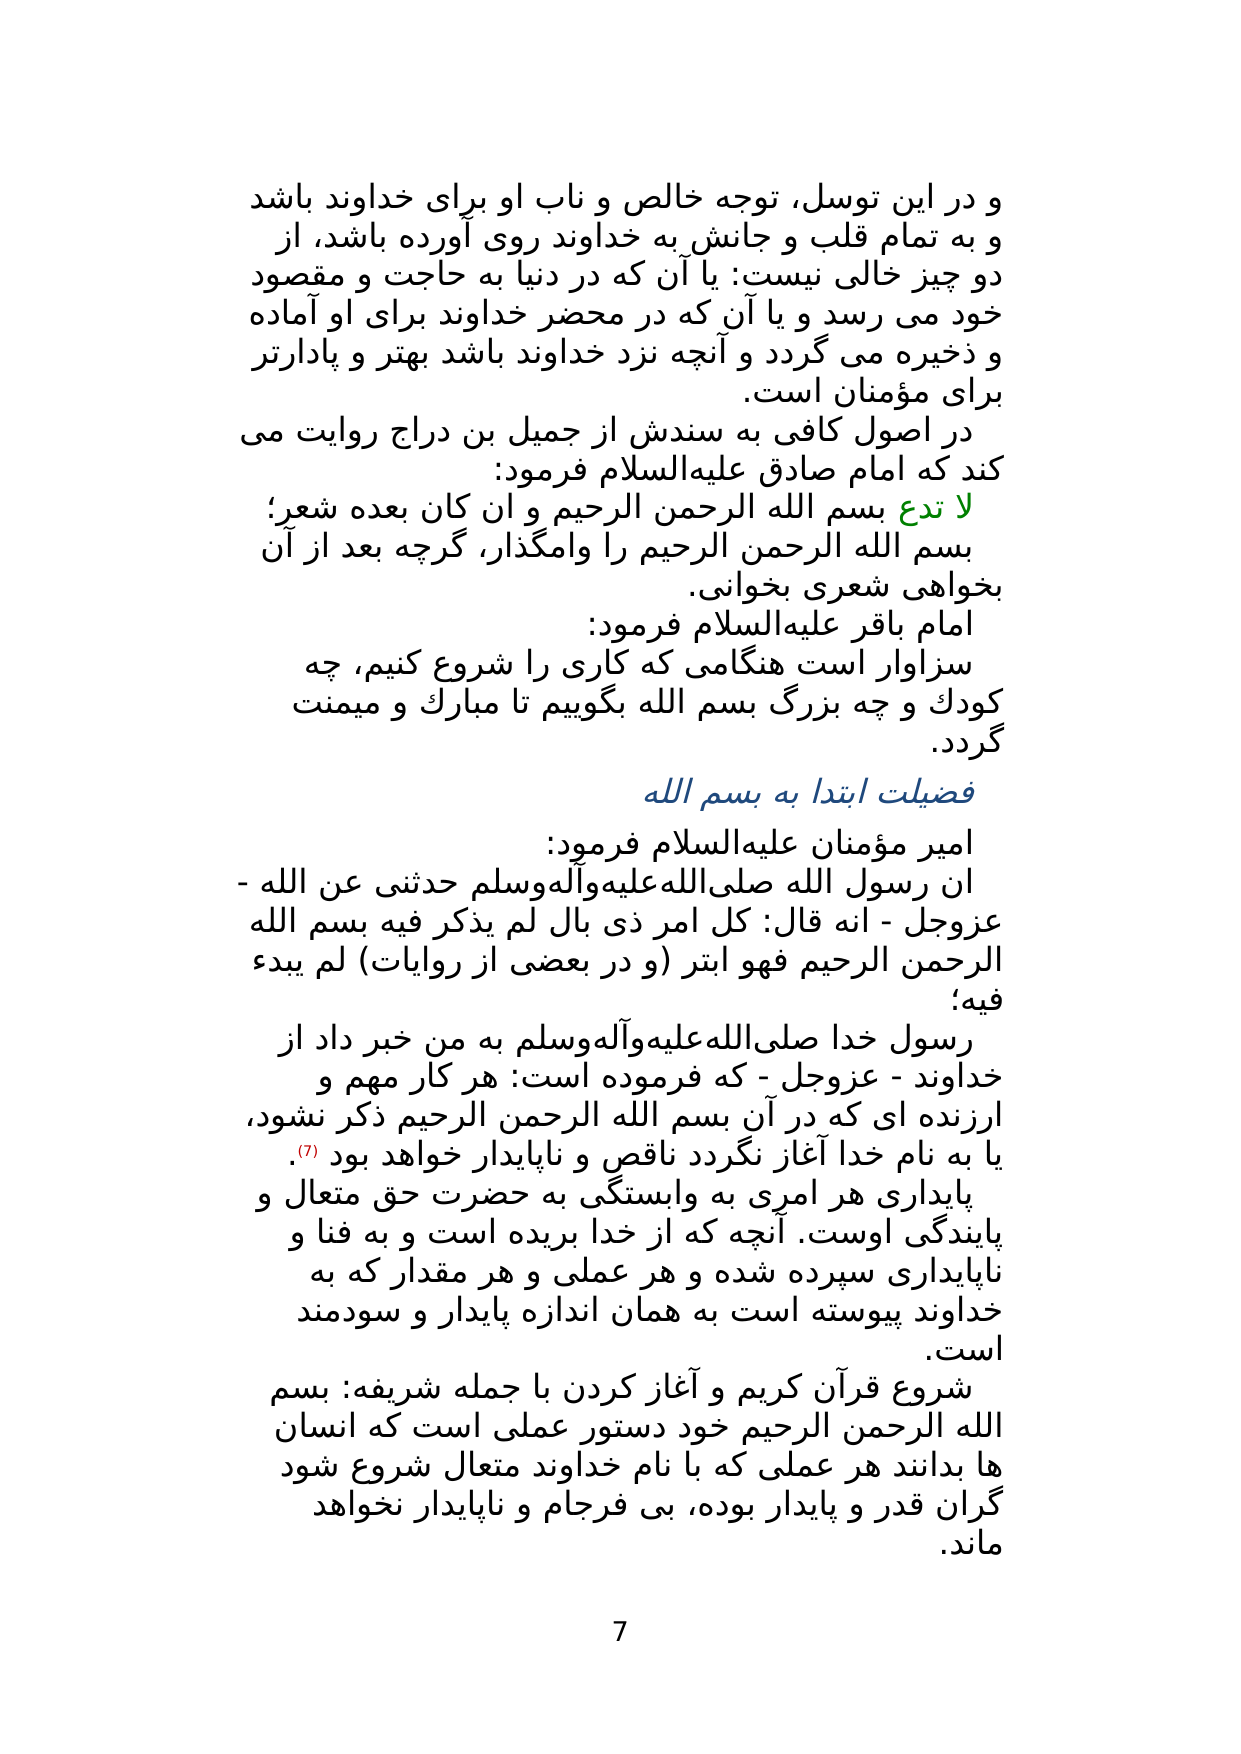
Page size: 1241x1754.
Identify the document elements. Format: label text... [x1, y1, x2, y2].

text بسم الله الرحمن الرحیم را وامگذار، گرچه بعد از آن بخواهى شعرى بخوانى. [236, 527, 1004, 604]
text سزاوار است هنگامى كه كارى را شروع كنیم، چه كودك و چه بزرگ بسم الله بگوییم تا مبارك و میمنت گردد. [236, 643, 1004, 760]
subtitle فضیلت ابتدا به بسم الله [236, 772, 1004, 811]
text امام باقر علیه‌السلام فرمود: [236, 604, 1004, 643]
text پایدارى هر امرى به وابستگى به حضرت حق متعال و پایندگى اوست. آنچه كه از خدا بریده است و به فنا و ناپایدارى سپرده شده و هر عملى و هر مقدار كه به خداوند پیوسته است به همان اندازه پایدار و سودمند است. [236, 1173, 1004, 1368]
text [236, 177, 1004, 410]
text ان رسول الله صلى‌الله‌علیه‌وآله‌وسلم حدثنى عن الله - عزوجل - انه قال: كل امر ذى بال لم یذكر فیه بسم الله الرحمن الرحیم فهو ابتر (و در بعضى از روایات) لم یبدء فیه؛ [236, 863, 1004, 1018]
text امیر مؤمنان علیه‌السلام فرمود: [236, 824, 1004, 863]
text شروع قرآن كریم و آغاز كردن با جمله شریفه: بسم الله الرحمن الرحیم خود دستور عملى است كه انسان ها بدانند هر عملى كه با نام خداوند متعال شروع شود گران قدر و پایدار بوده، بى فرجام و ناپایدار نخواهد ماند. [236, 1368, 1004, 1562]
text رسول خدا صلى‌الله‌علیه‌وآله‌وسلم به من خبر داد از خداوند - عزوجل - كه فرموده است: هر كار مهم و ارزنده اى كه در آن بسم الله الرحمن الرحیم ذكر نشود، یا به نام خدا آغاز نگردد ناقص و ناپایدار خواهد بود (7). [236, 1018, 1004, 1173]
text لا تدع بسم الله الرحمن الرحیم و ان كان بعده شعر؛ [236, 488, 1004, 527]
text در اصول كافى به سندش از جمیل بن دراج روایت مى كند كه امام صادق علیه‌السلام فرمود: [236, 410, 1004, 488]
